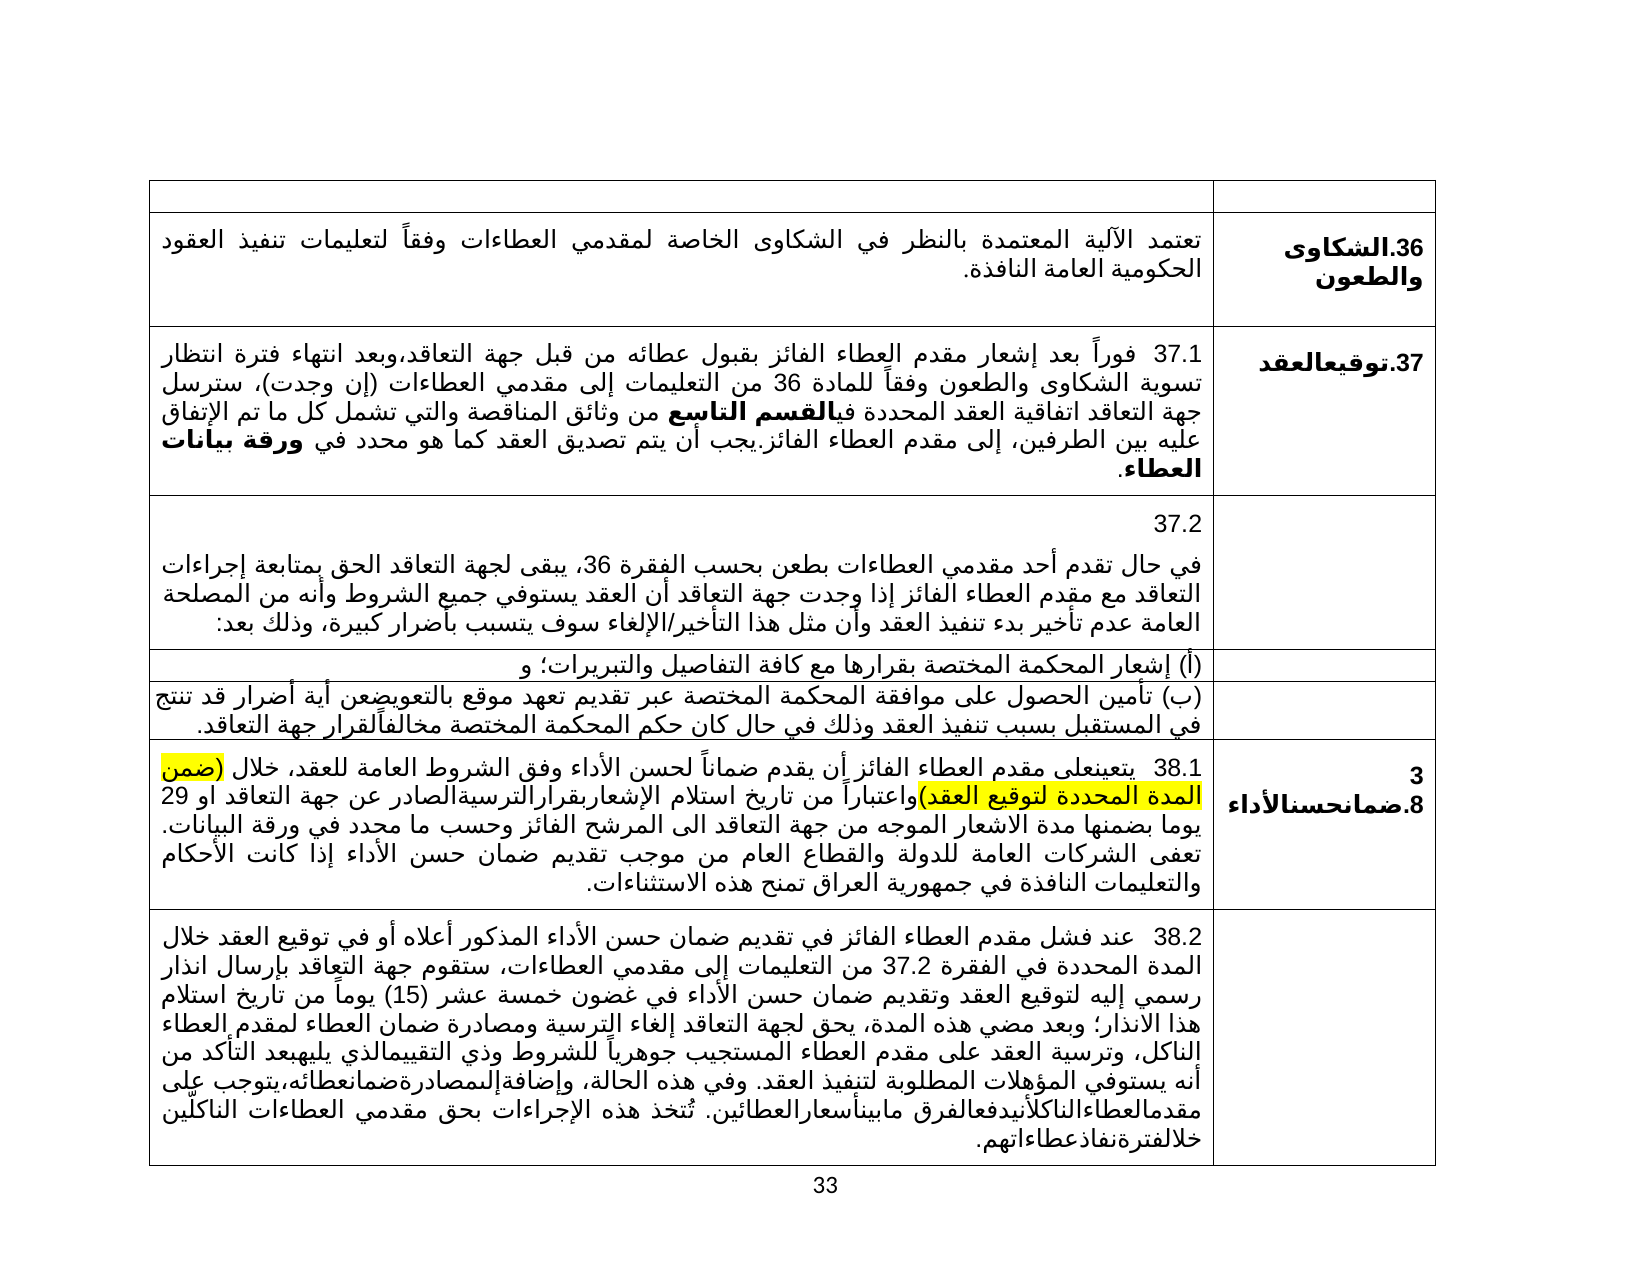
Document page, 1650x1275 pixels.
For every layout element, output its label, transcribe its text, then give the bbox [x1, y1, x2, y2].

table_cell 38.ضمانحسنالأداء [1214, 740, 1435, 909]
table_cell [1214, 496, 1435, 649]
table_cell 38.1 يتعينعلى مقدم العطاء الفائز أن يقدم ضماناً لحسن الأداء وفق الشروط العامة للعقد، خلال (ضمن المدة المحددة لتوقيع العقد)واعتباراً من تاريخ استلام الإشعاربقرارالترسيةالصادر عن جهة التعاقد او 29 يوما بضمنها مدة الاشعار الموجه من جهة التعاقد الى المرشح الفائز وحسب ما محدد في ورقة البيانات. تعفى الشركات العامة للدولة والقطاع العام من موجب تقديم ضمان حسن الأداء إذا كانت الأحكام والتعليمات النافذة في جمهورية العراق تمنح هذه الاستثناءات. [150, 740, 1213, 909]
table_cell 36.الشكاوى والطعون [1214, 213, 1435, 326]
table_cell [150, 910, 1213, 1165]
table_cell [1214, 682, 1435, 739]
table_cell 37.توقيعالعقد [1214, 327, 1435, 495]
table_cell (ب) تأمين الحصول على موافقة المحكمة المختصة عبر تقديم تعهد موقع بالتعويضعن أية أضرار قد تنتج في المستقبل بسبب تنفيذ العقد وذلك في حال كان حكم المحكمة المختصة مخالفاًلقرار جهة التعاقد. [150, 682, 1213, 739]
table_cell [1214, 650, 1435, 681]
table_cell 37.2 في حال تقدم أحد مقدمي العطاءات بطعن بحسب الفقرة 36، يبقى لجهة التعاقد الحق بمتابعة إجراءات التعاقد مع مقدم العطاء الفائز إذا وجدت جهة التعاقد أن العقد يستوفي جميع الشروط وأنه من المصلحة العامة عدم تأخير بدء تنفيذ العقد وأن مثل هذا التأخير/الإلغاء سوف يتسبب بأضرار كبيرة، وذلك بعد: [150, 496, 1213, 649]
table_cell 37.1 فوراً بعد إشعار مقدم العطاء الفائز بقبول عطائه من قبل جهة التعاقد،وبعد انتهاء فترة انتظار تسوية الشكاوى والطعون وفقاً للمادة 36 من التعليمات إلى مقدمي العطاءات (إن وجدت)، سترسل جهة التعاقد اتفاقية العقد المحددة فيالقسم التاسع من وثائق المناقصة والتي تشمل كل ما تم الإتفاق عليه بين الطرفين، إلى مقدم العطاء الفائز.يجب أن يتم تصديق العقد كما هو محدد في ورقة بيانات العطاء. [150, 327, 1213, 495]
table_cell [1214, 181, 1435, 212]
table_cell [1214, 910, 1435, 1165]
table_cell (أ) إشعار المحكمة المختصة بقرارها مع كافة التفاصيل والتبريرات؛ و [150, 650, 1213, 681]
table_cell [150, 181, 1213, 212]
table_cell تعتمد الآلية المعتمدة بالنظر في الشكاوى الخاصة لمقدمي العطاءات وفقاً لتعليمات تنفيذ العقود الحكومية العامة النافذة. [150, 213, 1213, 326]
